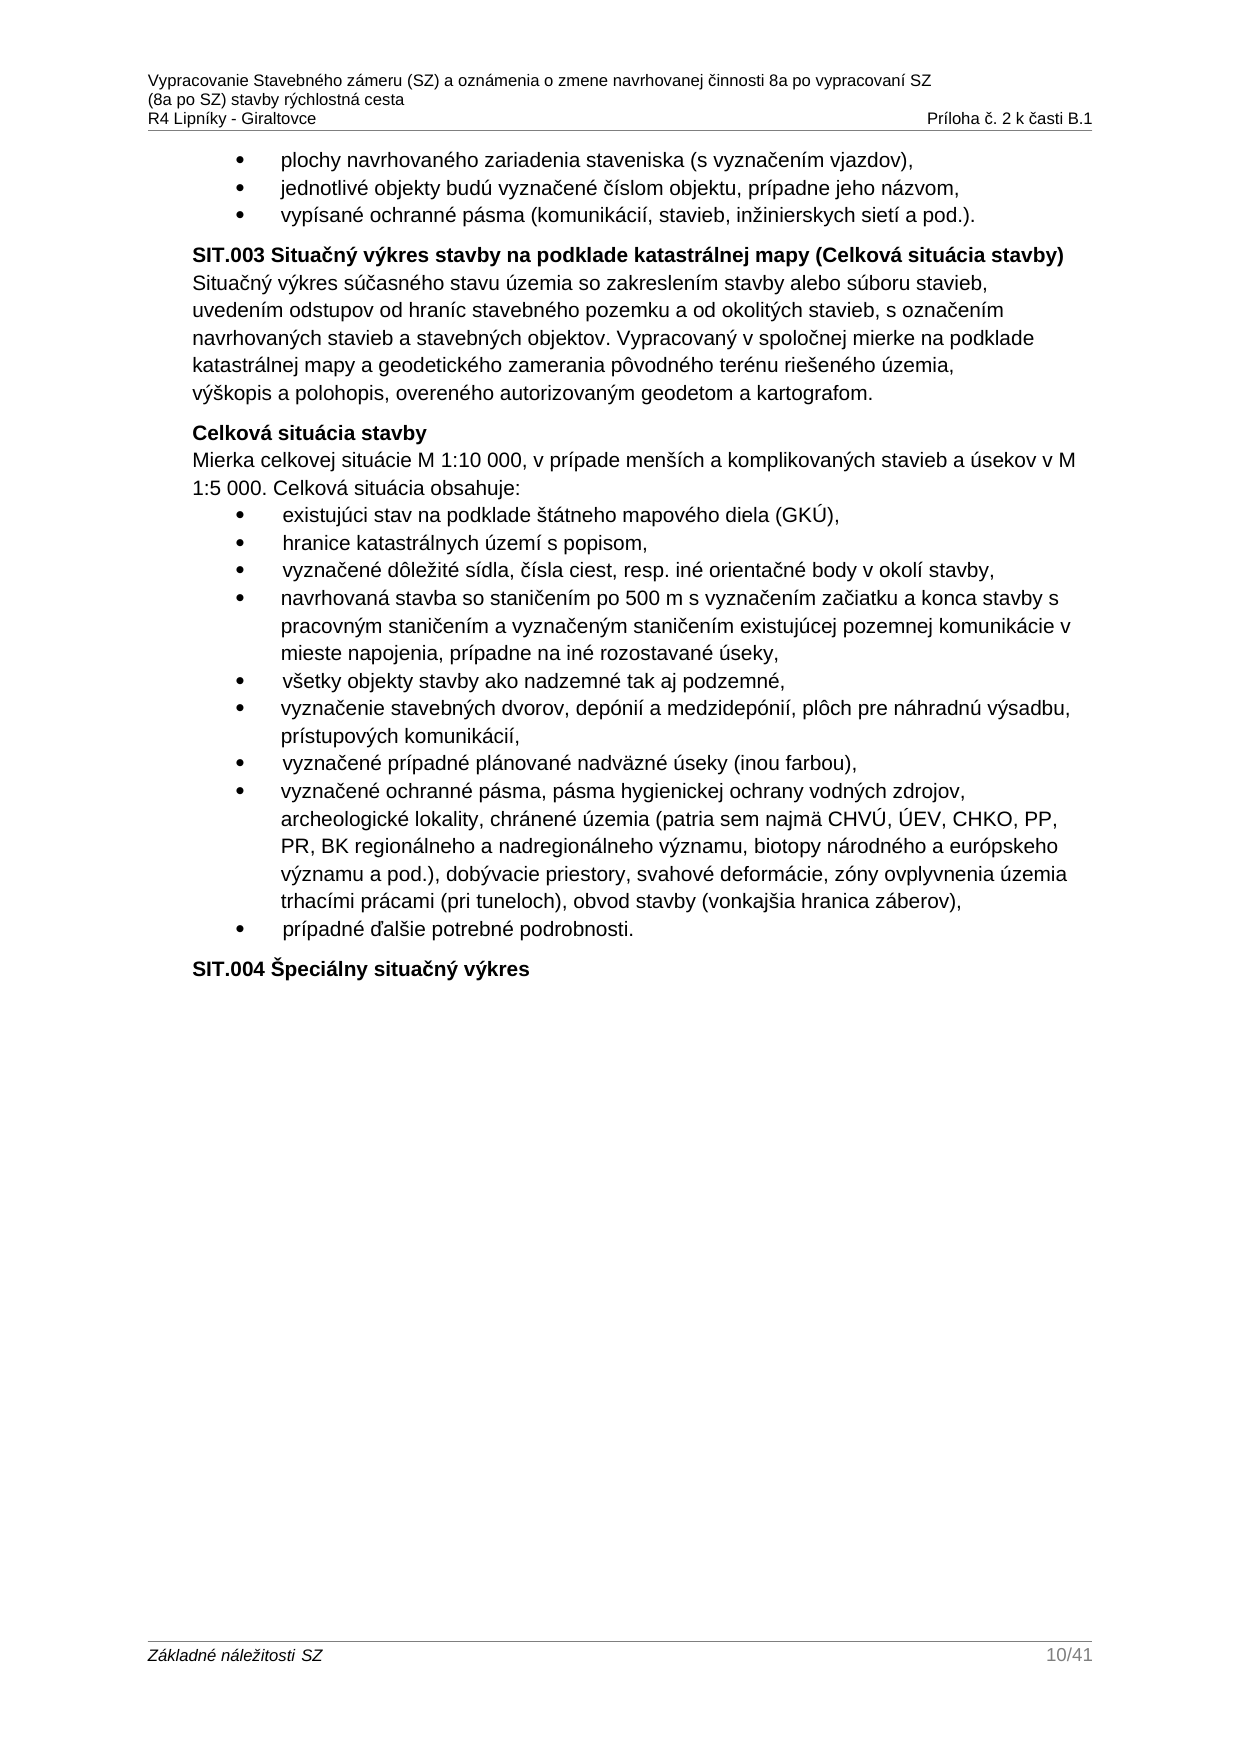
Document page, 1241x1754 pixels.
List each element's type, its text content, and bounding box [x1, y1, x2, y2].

list vyznačené ochranné pásma, pásma hygienickej ochrany vodných zdrojov, archeologické lokality, chránené územia (patria sem najmä CHVÚ, ÚEV, CHKO, PP, PR, BK regionálneho a nadregionálneho významu, biotopy národného a európskeho významu a pod.), dobývacie priestory, svahové deformácie, zóny ovplyvnenia územia trhacími prácami (pri tuneloch), obvod stavby (vonkajšia hranica záberov), [236, 779, 1092, 913]
list všetky objekty stavby ako nadzemné tak aj podzemné, [192, 668, 1092, 692]
text uvedením odstupov od hraníc stavebného pozemku a od okolitých stavieb, s označením [148, 298, 1092, 322]
list existujúci stav na podklade štátneho mapového diela (GKÚ), [192, 503, 1092, 527]
list vypísané ochranné pásma (komunikácií, stavieb, inžinierskych sietí a pod.). [236, 203, 1092, 227]
text SIT.004 Špeciálny situačný výkres [148, 956, 1092, 980]
text SIT.003 Situačný výkres stavby na podklade katastrálnej mapy (Celková situácia stavby) [148, 243, 1092, 267]
list navrhovaná stavba so staničením po 500 m s vyznačením začiatku a konca stavby s pracovným staničením a vyznačeným staničením existujúcej pozemnej komunikácie v mieste napojenia, prípadne na iné rozostavané úseky, [236, 586, 1092, 665]
text Mierka celkovej situácie M 1:10 000, v prípade menších a komplikovaných stavieb a úsekov v M 1:5 000. Celková situácia obsahuje: [192, 448, 1092, 499]
list plochy navrhovaného zariadenia staveniska (s vyznačením vjazdov), [236, 148, 1092, 172]
text Situačný výkres súčasného stavu územia so zakreslením stavby alebo súboru stavieb, [148, 271, 1092, 294]
text Celková situácia stavby [192, 421, 1092, 444]
list hranice katastrálnych území s popisom, [192, 531, 1092, 555]
text katastrálnej mapy a geodetického zamerania pôvodného terénu riešeného územia, [148, 353, 1092, 377]
text navrhovaných stavieb a stavebných objektov. Vypracovaný v spoločnej mierke na podklade [148, 326, 1092, 349]
list vyznačené dôležité sídla, čísla ciest, resp. iné orientačné body v okolí stavby, [192, 558, 1092, 582]
list vyznačenie stavebných dvorov, depónií a medzidepónií, plôch pre náhradnú výsadbu, prístupových komunikácií, [236, 696, 1092, 748]
list vyznačené prípadné plánované nadväzné úseky (inou farbou), [192, 751, 1092, 775]
list prípadné ďalšie potrebné podrobnosti. [192, 916, 1092, 940]
list jednotlivé objekty budú vyznačené číslom objektu, prípadne jeho názvom, [236, 175, 1092, 199]
text výškopis a polohopis, overeného autorizovaným geodetom a kartografom. [148, 381, 1092, 404]
